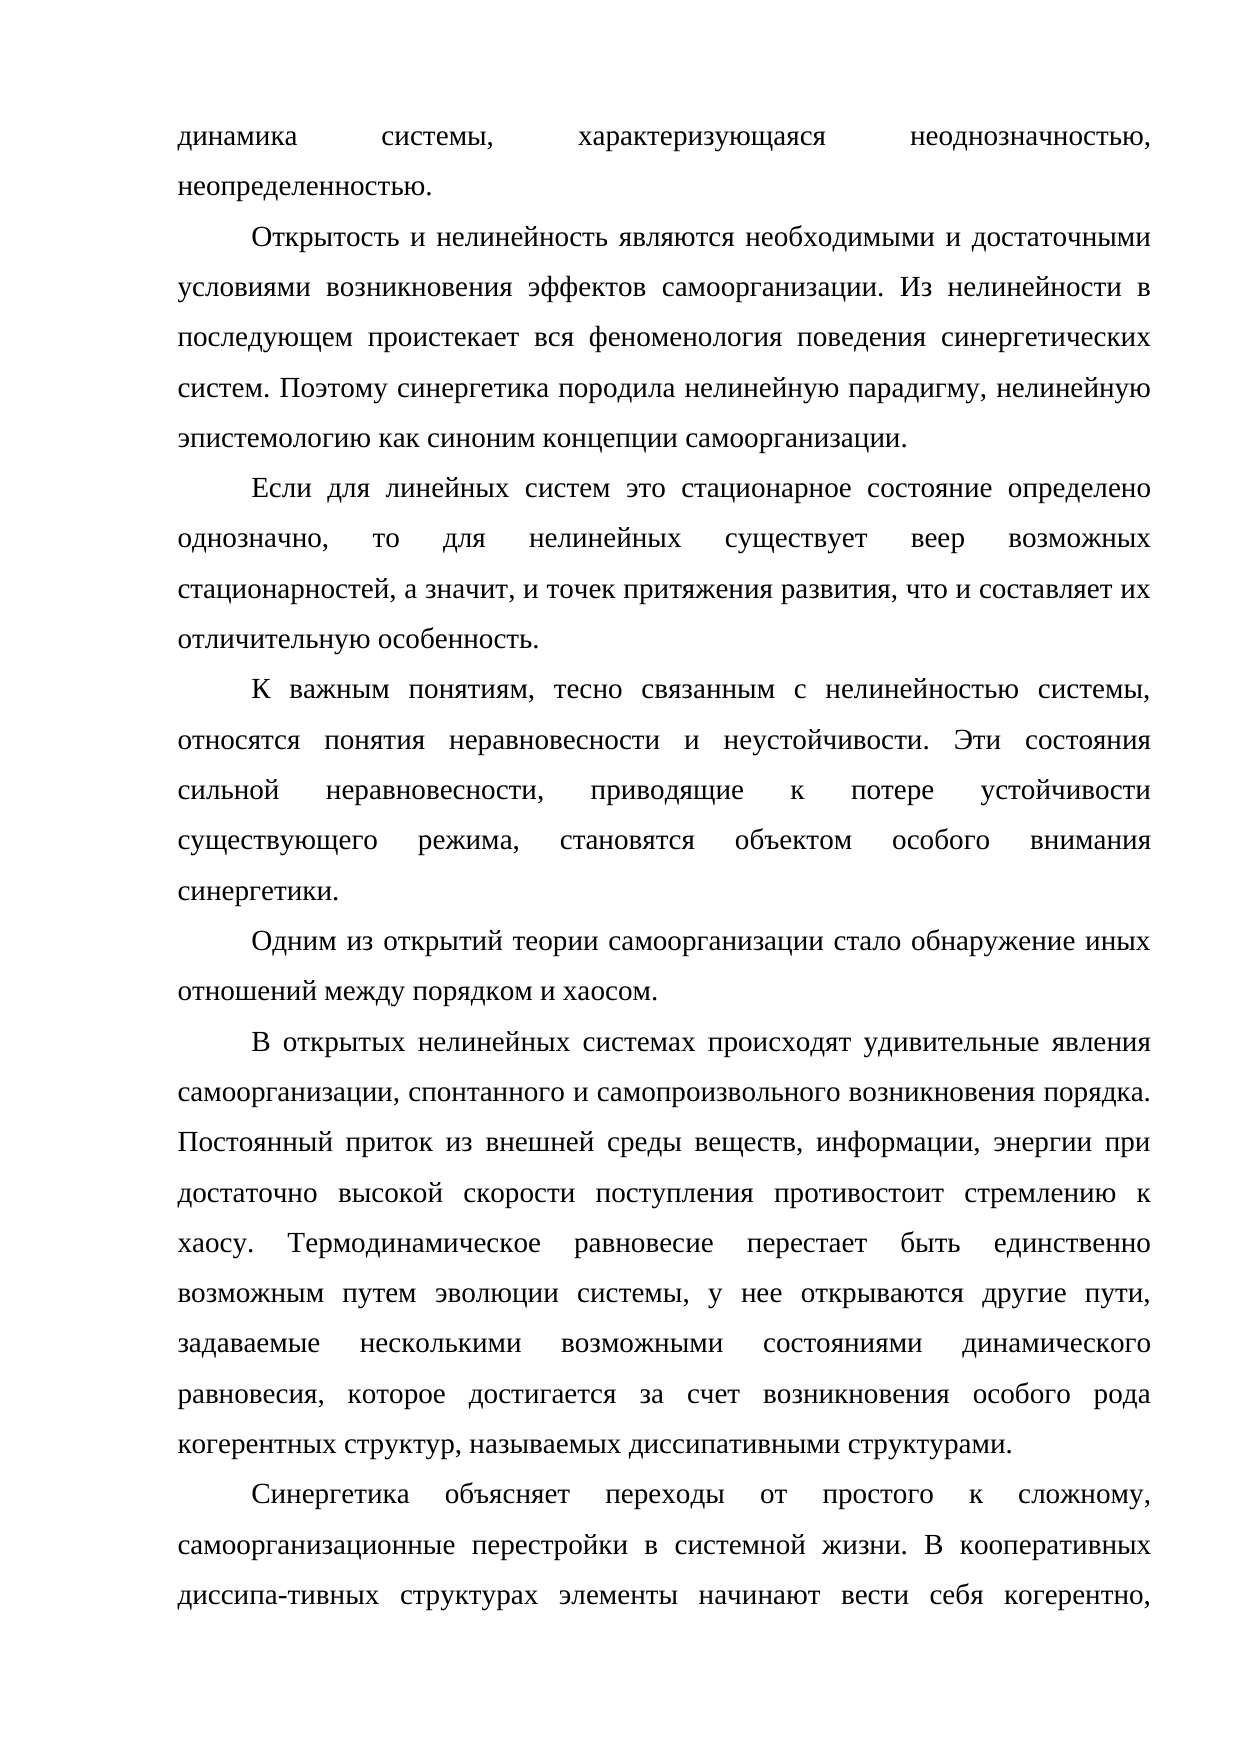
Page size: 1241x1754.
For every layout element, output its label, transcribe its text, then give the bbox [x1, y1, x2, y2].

text Если для линейных систем это стационарное состояние определено однозначно, то для нелинейных существует веер возможных стационарностей, а значит, и точек притяжения развития, что и составляет их отличительную особенность. [177, 470, 1152, 655]
text В открытых нелинейных системах происходят удивительные явления самоорганизации, спонтанного и самопроизвольного возникновения порядка. Постоянный приток из внешней среды веществ, информации, энергии при достаточно высокой скорости поступления противостоит стремлению к хаосу. Термодинамическое равновесие перестает быть единственно возможным путем эволюции системы, у нее открываются другие пути, задаваемые несколькими возможными состояниями динамического равновесия, которое достигается за счет возникновения особого рода когерентных структур, называемых диссипативными структурами. [177, 1024, 1152, 1460]
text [177, 1477, 1152, 1611]
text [177, 118, 1152, 202]
text Одним из открытий теории самоорганизации стало обнаружение иных отношений между порядком и хаосом. [177, 923, 1152, 1007]
text К важным понятиям, тесно связанным с нелинейностью системы, относятся понятия неравновесности и неустойчивости. Эти состояния сильной неравновесности, приводящие к потере устойчивости существующего режима, становятся объектом особого внимания синергетики. [177, 672, 1152, 906]
text Открытость и нелинейность являются необходимыми и достаточными условиями возникновения эффектов самоорганизации. Из нелинейности в последующем проистекает вся феноменология поведения синергетических систем. Поэтому синергетика породила нелинейную парадигму, нелинейную эпистемологию как синоним концепции самоорганизации. [177, 219, 1152, 453]
